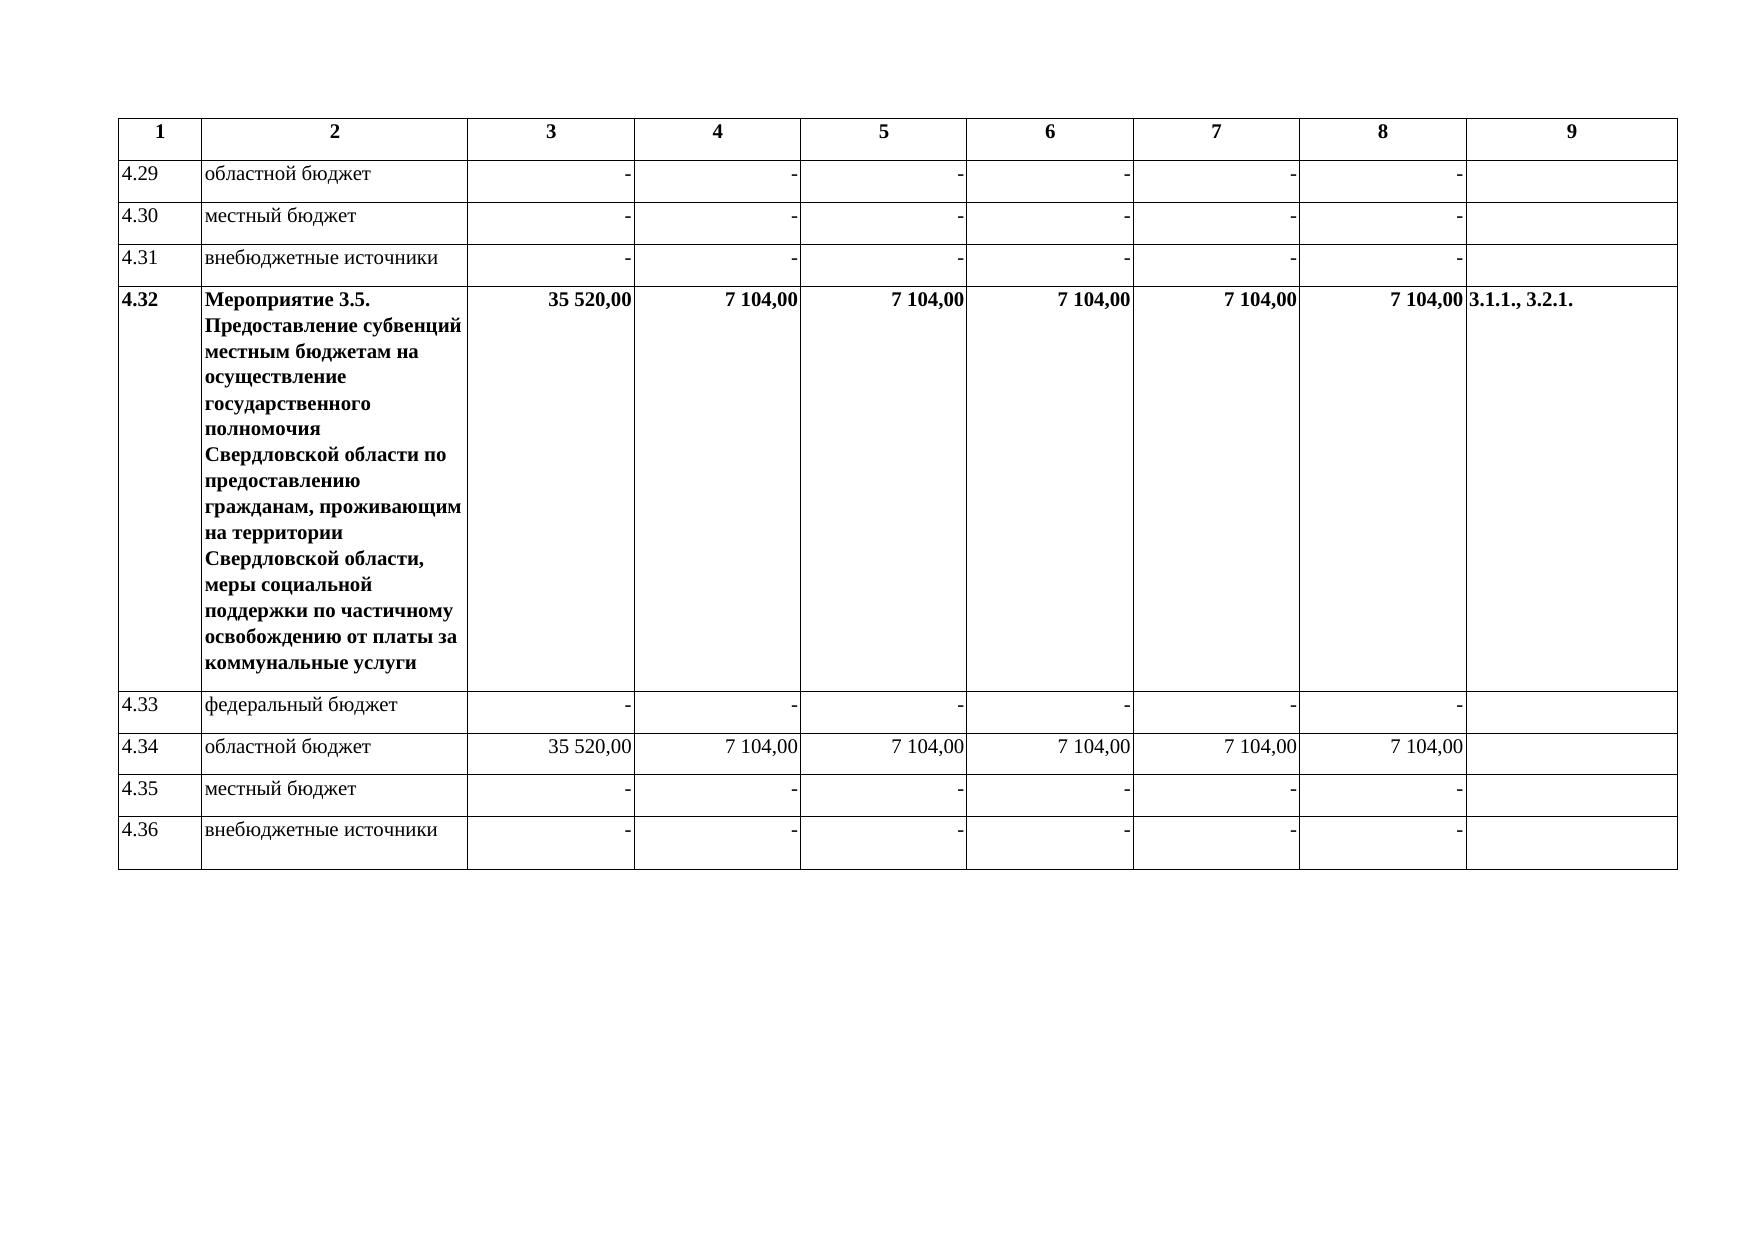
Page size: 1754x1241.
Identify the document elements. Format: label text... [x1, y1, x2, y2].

table_cell - [1300, 817, 1466, 869]
table_cell 4.30 [119, 203, 201, 244]
table_cell - [967, 203, 1133, 244]
table_cell 4.31 [119, 245, 201, 286]
table_cell [1467, 203, 1677, 244]
table_header 8 [1300, 119, 1466, 160]
table_cell 4.35 [119, 775, 201, 816]
table_cell - [1300, 775, 1466, 816]
table_cell 7 104,00 [635, 287, 800, 691]
table_cell - [967, 245, 1133, 286]
table_cell - [967, 775, 1133, 816]
table_cell 4.36 [119, 817, 201, 869]
table_header 2 [202, 119, 467, 160]
table_cell - [967, 161, 1133, 202]
table_cell 35 520,00 [468, 287, 634, 691]
table_cell - [635, 692, 800, 732]
table_cell 3.1.1., 3.2.1. [1467, 287, 1677, 691]
table_cell 7 104,00 [1300, 734, 1466, 774]
table_cell внебюджетные источники [202, 245, 467, 286]
table_cell 7 104,00 [1300, 287, 1466, 691]
table_cell - [1300, 161, 1466, 202]
table_cell - [1134, 692, 1299, 732]
table_header 1 [119, 119, 201, 160]
table_cell - [468, 817, 634, 869]
table_cell - [1134, 817, 1299, 869]
table_header 4 [635, 119, 800, 160]
table_cell - [801, 817, 966, 869]
table_cell 7 104,00 [801, 734, 966, 774]
table_header 9 [1467, 119, 1677, 160]
table_cell [1467, 817, 1677, 869]
table_cell областной бюджет [202, 161, 467, 202]
table_cell 4.34 [119, 734, 201, 774]
table_cell - [1300, 245, 1466, 286]
table_cell 35 520,00 [468, 734, 634, 774]
table_cell - [967, 692, 1133, 732]
table_cell [1467, 775, 1677, 816]
table_cell 7 104,00 [801, 287, 966, 691]
table_cell 7 104,00 [967, 734, 1133, 774]
table_cell - [468, 203, 634, 244]
table_cell 7 104,00 [635, 734, 800, 774]
table_cell 7 104,00 [967, 287, 1133, 691]
table_cell - [635, 203, 800, 244]
table_cell - [468, 692, 634, 732]
table_cell - [1134, 245, 1299, 286]
table_cell 4.32 [119, 287, 201, 691]
table_cell 4.33 [119, 692, 201, 732]
table_cell 4.29 [119, 161, 201, 202]
table_cell 7 104,00 [1134, 287, 1299, 691]
table_cell местный бюджет [202, 203, 467, 244]
table_cell - [1300, 203, 1466, 244]
table_cell - [1300, 692, 1466, 732]
table_cell - [635, 817, 800, 869]
table_cell местный бюджет [202, 775, 467, 816]
table_header 6 [967, 119, 1133, 160]
table_cell - [801, 203, 966, 244]
table_cell - [635, 161, 800, 202]
table_header 3 [468, 119, 634, 160]
table_cell [1467, 692, 1677, 732]
table_cell 7 104,00 [1134, 734, 1299, 774]
table_cell - [801, 161, 966, 202]
table_cell внебюджетные источники [202, 817, 467, 869]
table_cell - [635, 245, 800, 286]
table_cell [1467, 245, 1677, 286]
table_cell - [1134, 203, 1299, 244]
table_cell - [967, 817, 1133, 869]
table_cell - [468, 775, 634, 816]
table_cell - [801, 245, 966, 286]
table_cell [1467, 734, 1677, 774]
table_cell Мероприятие 3.5. Предоставление субвенций местным бюджетам на осуществление государственного полномочия Свердловской области по предоставлению гражданам, проживающим на территории Свердловской области, меры социальной поддержки по частичному освобождению от платы за коммунальные услуги [202, 287, 467, 691]
table_header 7 [1134, 119, 1299, 160]
table_cell - [468, 245, 634, 286]
table_cell областной бюджет [202, 734, 467, 774]
table_cell федеральный бюджет [202, 692, 467, 732]
table_cell - [801, 692, 966, 732]
table_cell [1467, 161, 1677, 202]
table_cell - [635, 775, 800, 816]
table_cell - [801, 775, 966, 816]
table_cell - [1134, 775, 1299, 816]
table_cell - [468, 161, 634, 202]
table_cell - [1134, 161, 1299, 202]
table_header 5 [801, 119, 966, 160]
